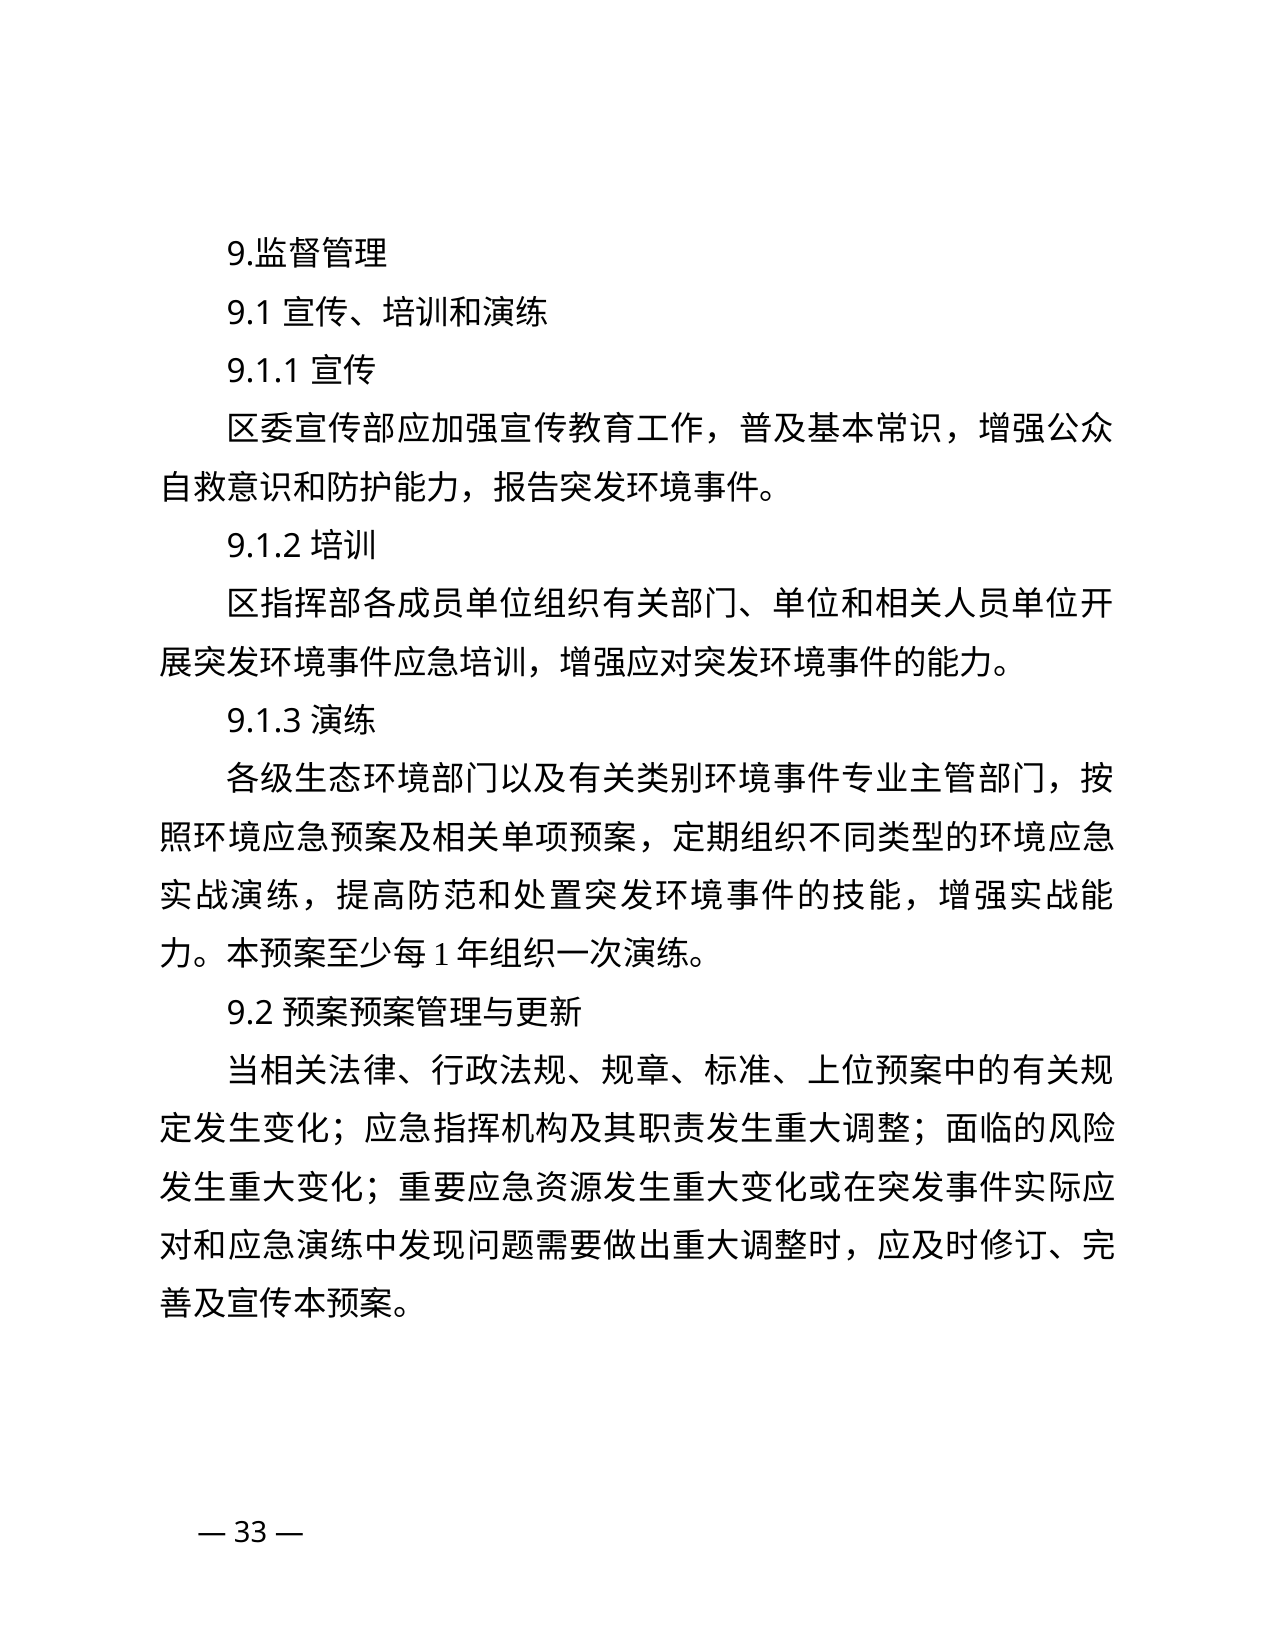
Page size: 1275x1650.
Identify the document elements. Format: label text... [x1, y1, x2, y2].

subtitle 9.2 预案预案管理与更新 [159, 977, 1116, 1036]
text 各级生态环境部门以及有关类别环境事件专业主管部门，按照环境应急预案及相关单项预案，定期组织不同类型的环境应急实战演练，提高防范和处置突发环境事件的技能，增强实战能力。本预案至少每1年组织一次演练。 [159, 744, 1116, 977]
subtitle 9.1.1 宣传 [159, 336, 1116, 394]
text 当相关法律、行政法规、规章、标准、上位预案中的有关规定发生变化；应急指挥机构及其职责发生重大调整；面临的风险发生重大变化；重要应急资源发生重大变化或在突发事件实际应对和应急演练中发现问题需要做出重大调整时，应及时修订、完善及宣传本预案。 [159, 1036, 1116, 1327]
text 区指挥部各成员单位组织有关部门、单位和相关人员单位开展突发环境事件应急培训，增强应对突发环境事件的能力。 [159, 569, 1116, 686]
subtitle 9.1.2 培训 [159, 511, 1116, 569]
subtitle 9.监督管理 [159, 219, 1116, 277]
subtitle 9.1.3 演练 [159, 686, 1116, 744]
subtitle 9.1 宣传、培训和演练 [159, 277, 1116, 336]
text 区委宣传部应加强宣传教育工作，普及基本常识，增强公众自救意识和防护能力，报告突发环境事件。 [159, 394, 1116, 511]
